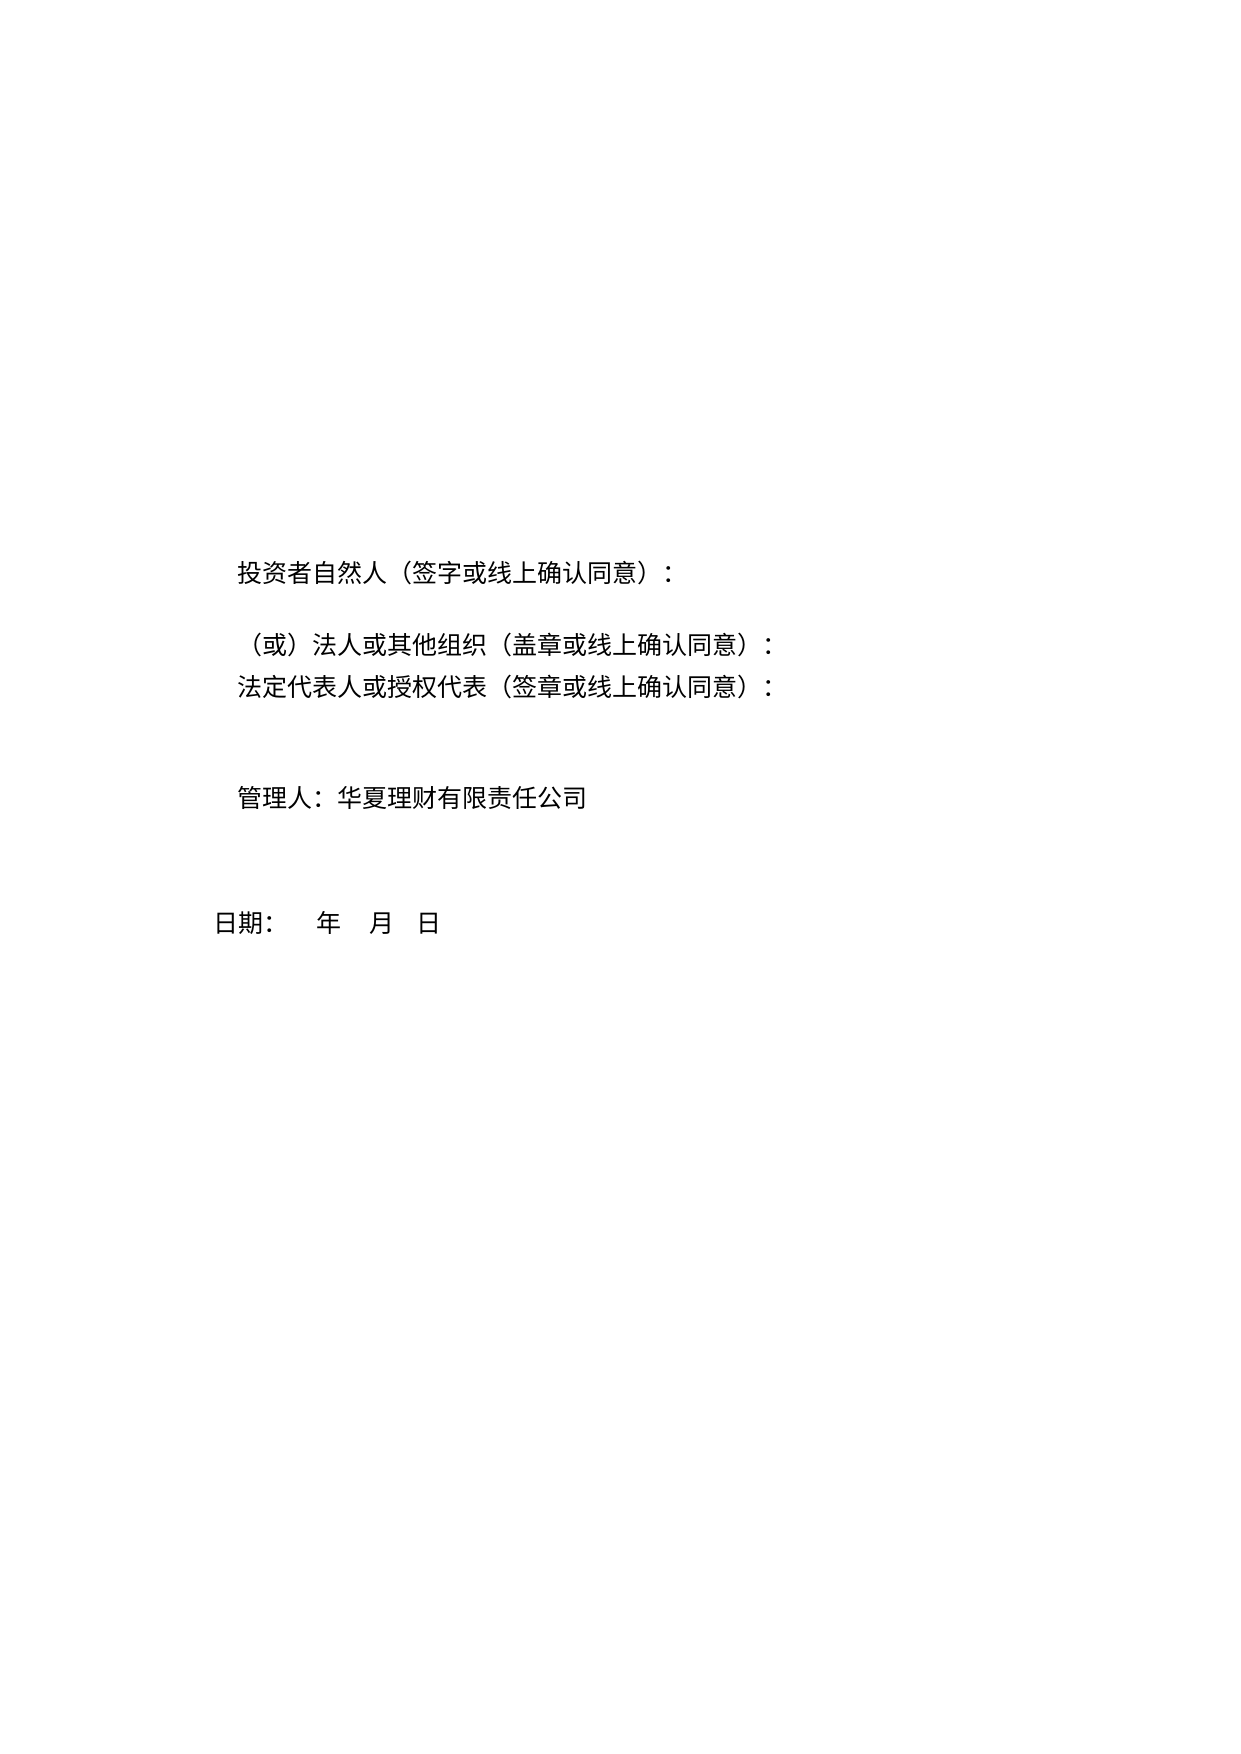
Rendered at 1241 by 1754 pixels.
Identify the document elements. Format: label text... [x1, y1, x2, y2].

text 日期： 年 月 日 [187, 889, 1053, 954]
text 投资者自然人（签字或线上确认同意）： [187, 554, 1053, 590]
text （或）法人或其他组织（盖章或线上确认同意）： [187, 626, 1053, 662]
text 管理人：华夏理财有限责任公司 [187, 778, 1053, 815]
text 法定代表人或授权代表（签章或线上确认同意）： [187, 667, 1053, 703]
